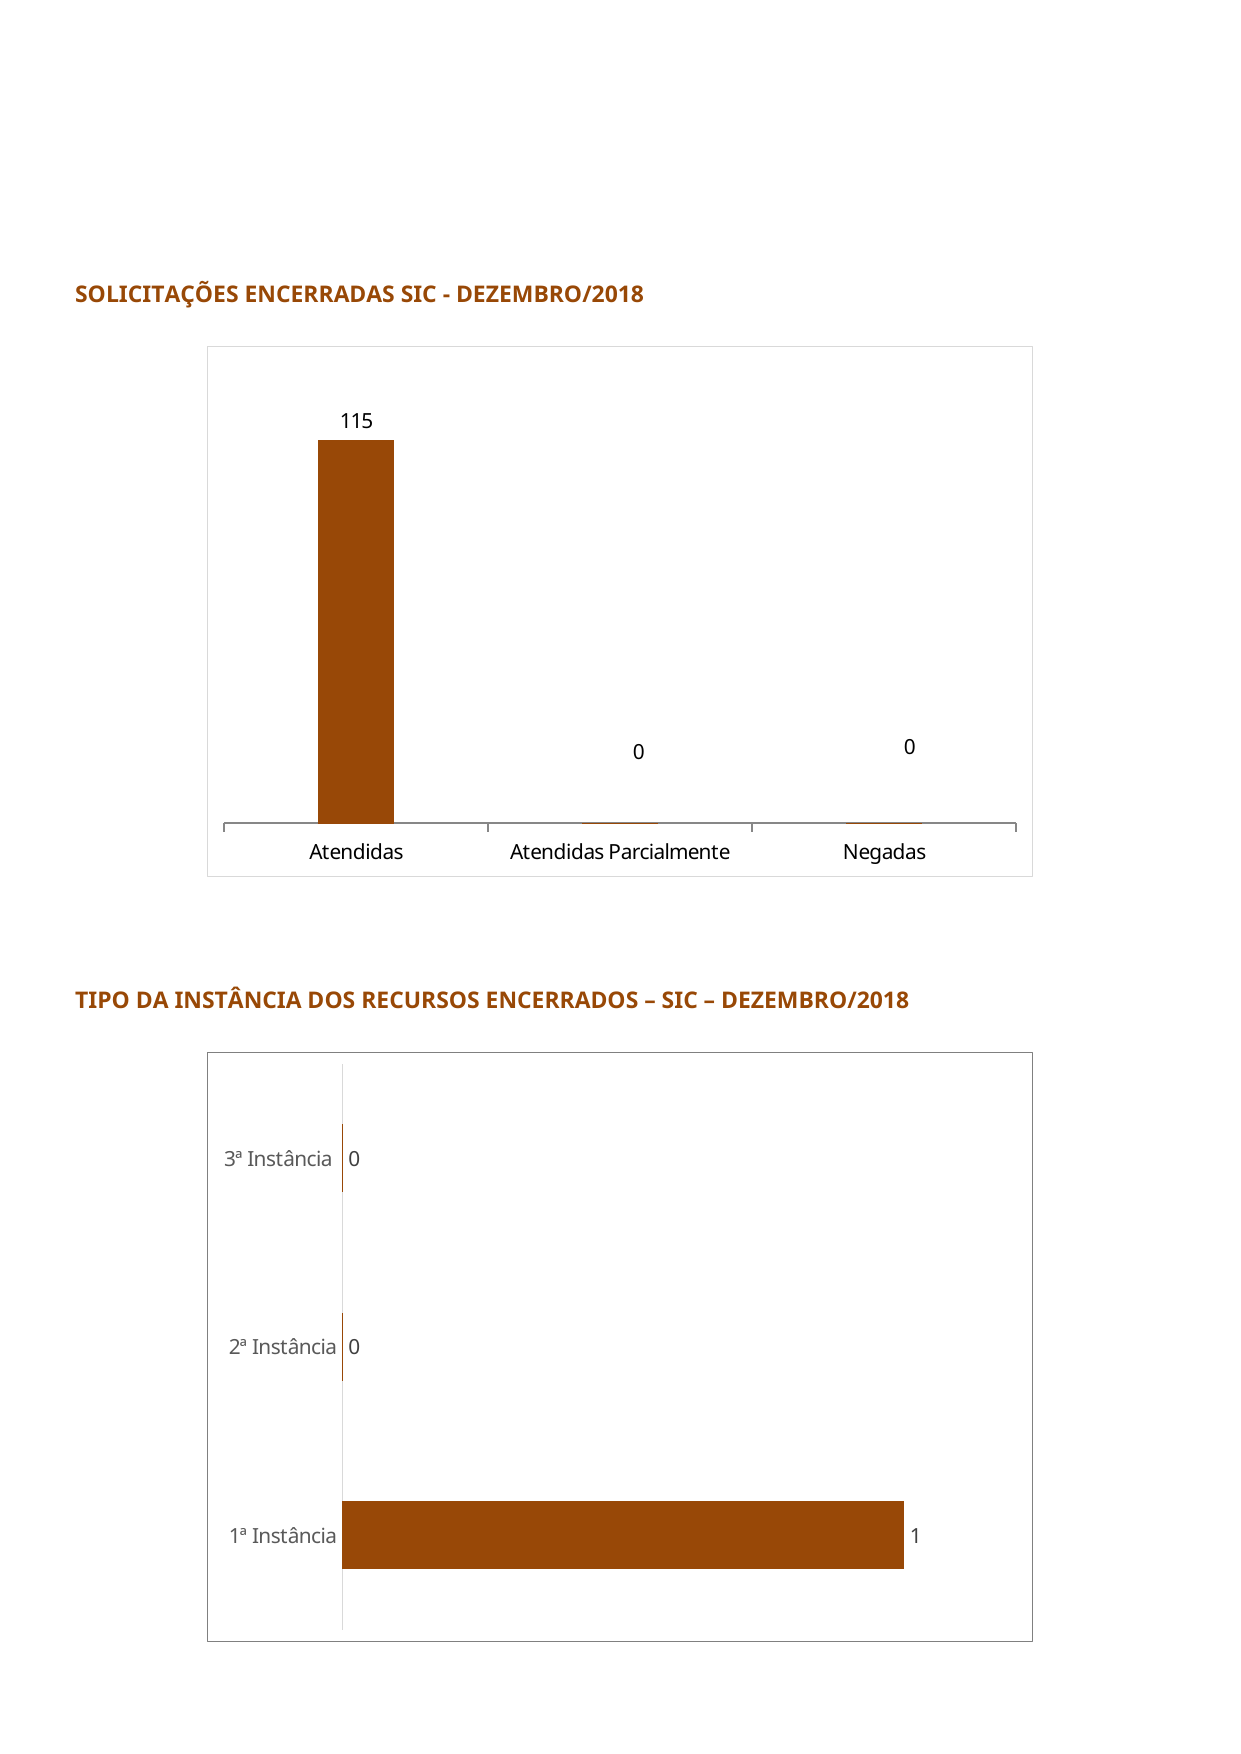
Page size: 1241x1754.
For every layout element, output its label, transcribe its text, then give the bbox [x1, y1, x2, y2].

text TIPO DA INSTÂNCIA DOS RECURSOS ENCERRADOS – SIC – DEZEMBRO/2018 [75, 984, 1165, 1015]
text SOLICITAÇÕES ENCERRADAS SIC - DEZEMBRO/2018 [75, 278, 1165, 309]
